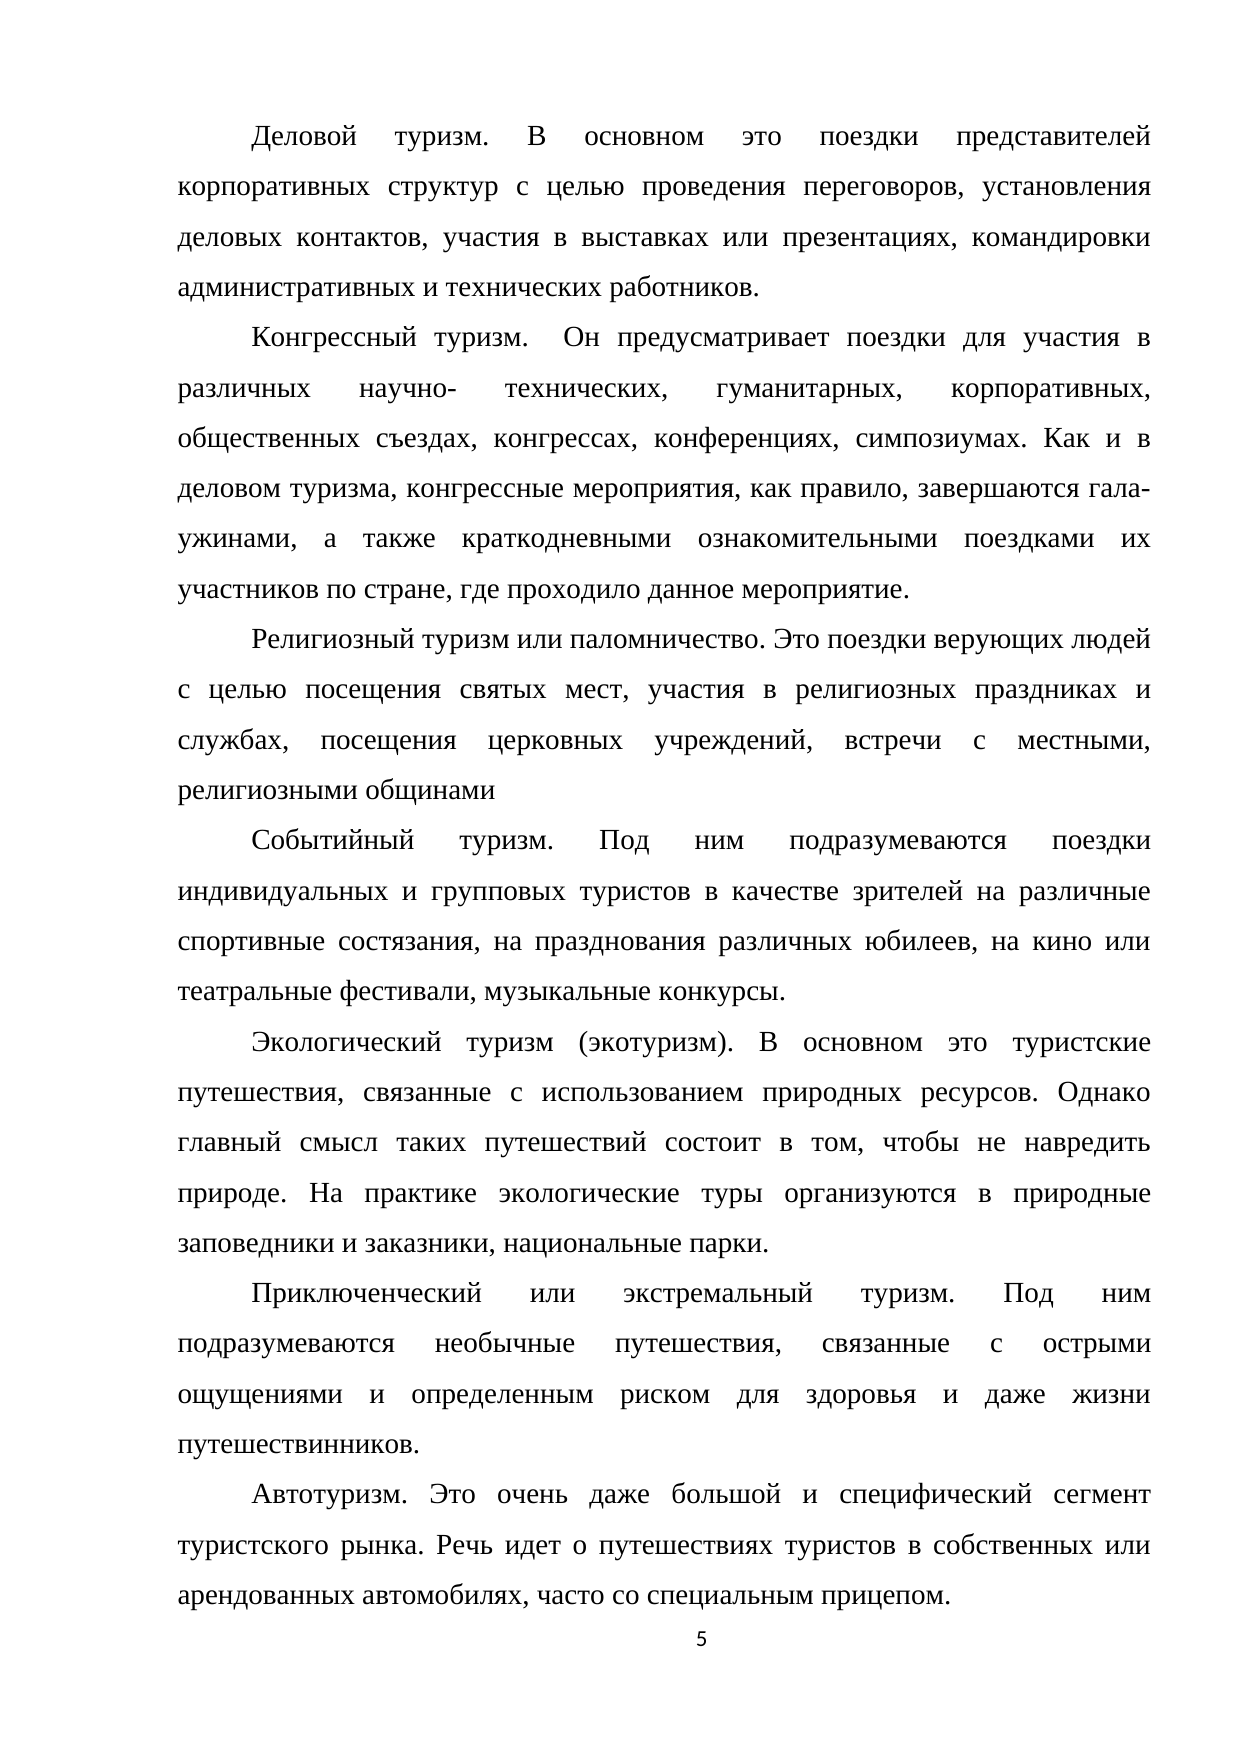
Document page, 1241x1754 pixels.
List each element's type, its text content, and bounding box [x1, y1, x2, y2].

text Деловой туризм. В основном это поездки представителей корпоративных структур с целью проведения переговоров, установления деловых контактов, участия в выставках или презентациях, командировки административных и технических работников. [177, 118, 1152, 303]
text Автотуризм. Это очень даже большой и специфический сегмент туристского рынка. Речь идет о путешествиях туристов в собственных или арендованных автомобилях, часто со специальным прицепом. [177, 1477, 1152, 1611]
text Приключенческий или экстремальный туризм. Под ним подразумеваются необычные путешествия, связанные с острыми ощущениями и определенным риском для здоровья и даже жизни путешествинников. [177, 1275, 1152, 1460]
text Конгрессный туризм. Он предусматривает поездки для участия в различных научно- технических, гуманитарных, корпоративных, общественных съездах, конгрессах, конференциях, симпозиумах. Как и в деловом туризма, конгрессные мероприятия, как правило, завершаются гала- ужинами, а также краткодневными ознакомительными поездками их участников по стране, где проходило данное мероприятие. [177, 319, 1152, 604]
text Экологический туризм (экотуризм). В основном это туристские путешествия, связанные с использованием природных ресурсов. Однако главный смысл таких путешествий состоит в том, чтобы не навредить природе. На практике экологические туры организуются в природные заповедники и заказники, национальные парки. [177, 1024, 1152, 1258]
text Религиозный туризм или паломничество. Это поездки верующих людей с целью посещения святых мест, участия в религиозных праздниках и службах, посещения церковных учреждений, встречи с местными, религиозными общинами [177, 621, 1152, 806]
text Событийный туризм. Под ним подразумеваются поездки индивидуальных и групповых туристов в качестве зрителей на различные спортивные состязания, на празднования различных юбилеев, на кино или театральные фестивали, музыкальные конкурсы. [177, 822, 1152, 1007]
